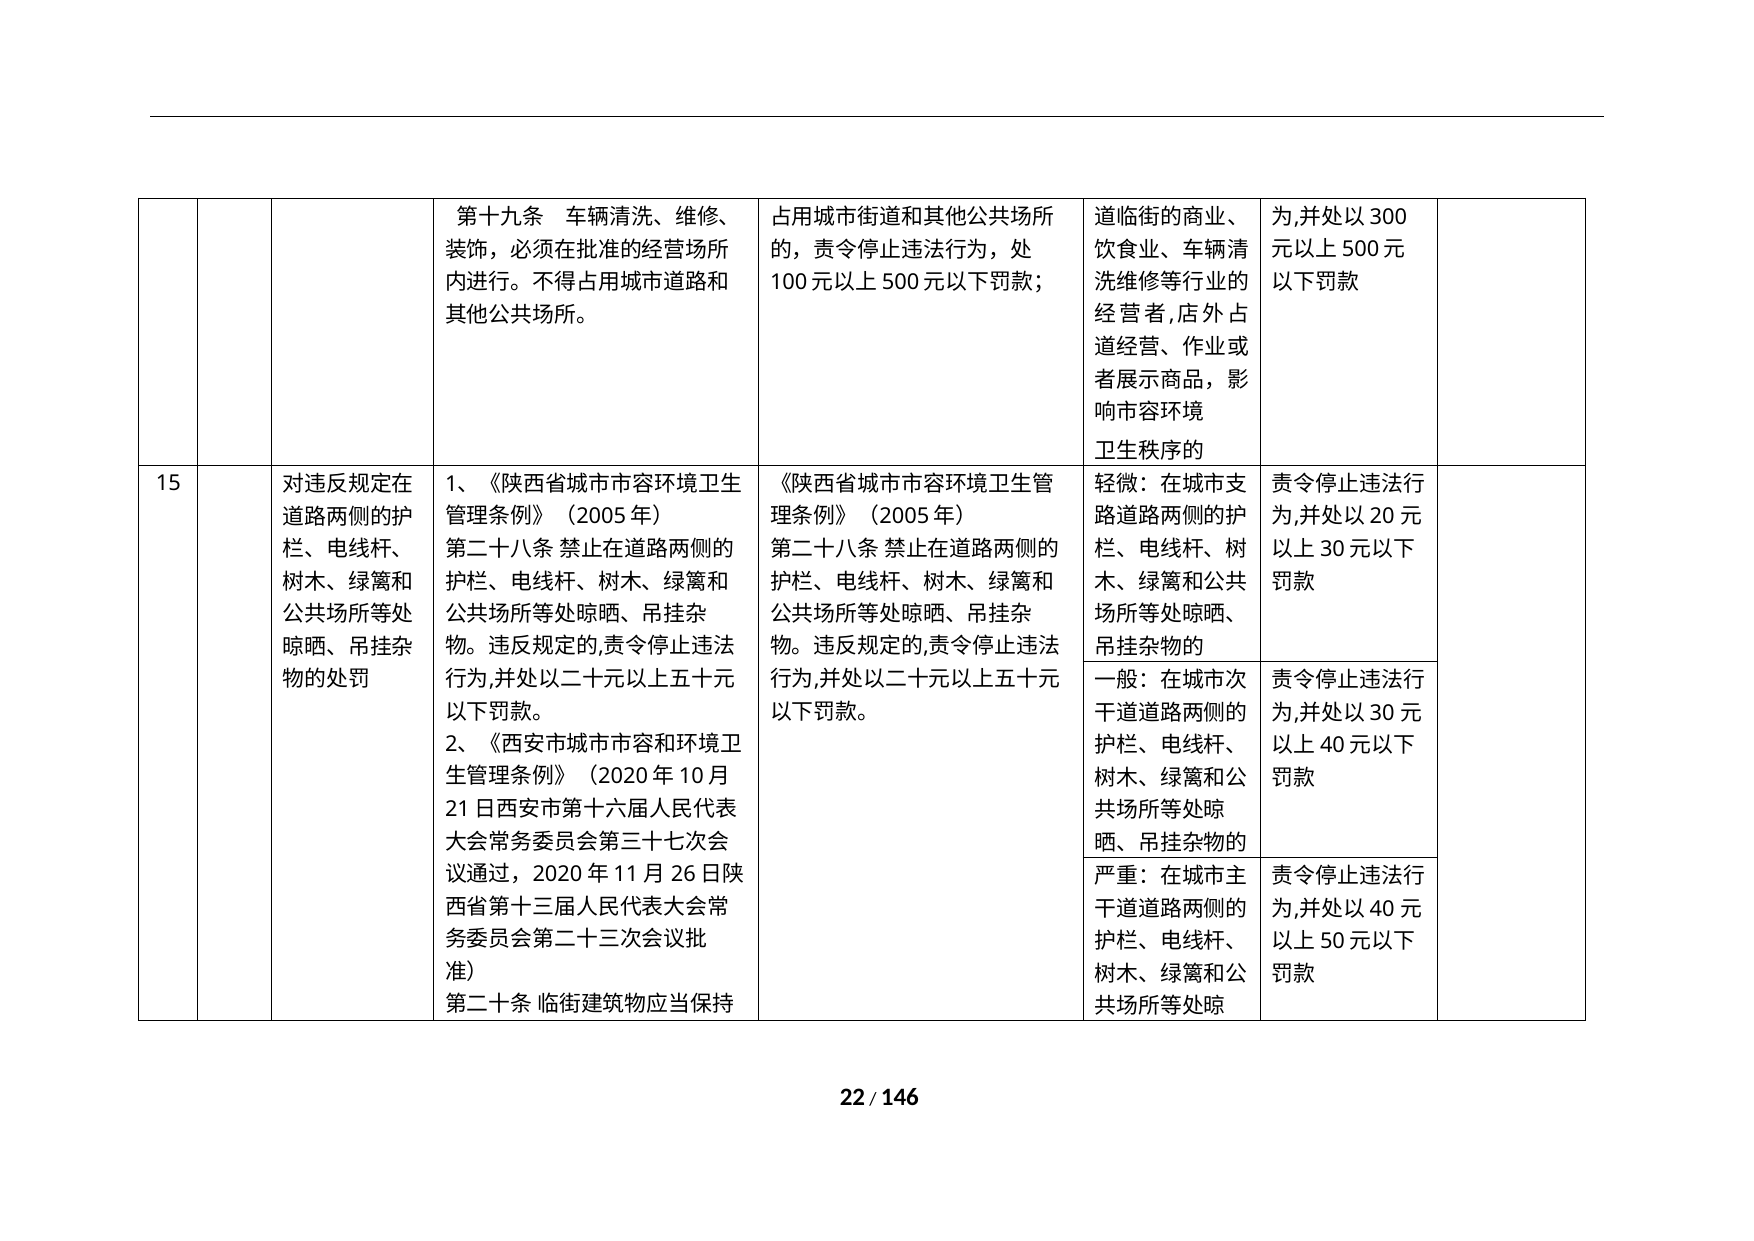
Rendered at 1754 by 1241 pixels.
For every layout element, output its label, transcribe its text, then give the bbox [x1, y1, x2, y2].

table_cell 对违反规定在道路两侧的护栏、电线杆、树木、绿篱和公共场所等处晾晒、吊挂杂物的处罚 [272, 466, 433, 1020]
table_cell 责令停止违法行为,并处以30 元以上40元以下罚款 [1261, 662, 1437, 857]
table_cell 《陕西省城市市容环境卫生管理条例》（2005年） 第二十八条 禁止在道路两侧的护栏、电线杆、树木、绿篱和公共场所等处晾晒、吊挂杂物。违反规定的,责令停止违法行为,并处以二十元以上五十元以下罚款。 [759, 466, 1083, 1020]
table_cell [1261, 199, 1437, 465]
table_cell 责令停止违法行为,并处以20 元以上30元以下罚款 [1261, 466, 1437, 661]
table_cell 一般：在城市次干道道路两侧的护栏、电线杆、树木、绿篱和公共场所等处晾晒、吊挂杂物的 [1084, 662, 1260, 857]
table_cell [198, 466, 271, 1020]
table_cell 轻微：在城市支路道路两侧的护栏、电线杆、树木、绿篱和公共场所等处晾晒、吊挂杂物的 [1084, 466, 1260, 661]
table_cell 15 [139, 466, 197, 1020]
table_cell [1261, 858, 1437, 1020]
table_cell 1、《陕西省城市市容环境卫生管理条例》（2005年） 第二十八条 禁止在道路两侧的护栏、电线杆、树木、绿篱和公共场所等处晾晒、吊挂杂物。违反规定的,责令停止违法行为,并处以二十元以上五十元以下罚款。 2、《西安市城市市容和环境卫生管理条例》（2020年10月21日西安市第十六届人民代表大会常务委员会第三十七次会议通过，2020年11 月 26日陕西省第十三届人民代表大会常务委员会第二十三次会议批准） 第二十条 临街建筑物应当保持整洁美观，经常清洗粉饰，阳台、窗外不得堆放、吊挂有碍市容的物品；搭建或封闭阳台必须符合市容环境卫生管理的规定。 [434, 466, 758, 1020]
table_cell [1084, 858, 1260, 1020]
table_cell [1438, 466, 1585, 1020]
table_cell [1084, 199, 1260, 465]
